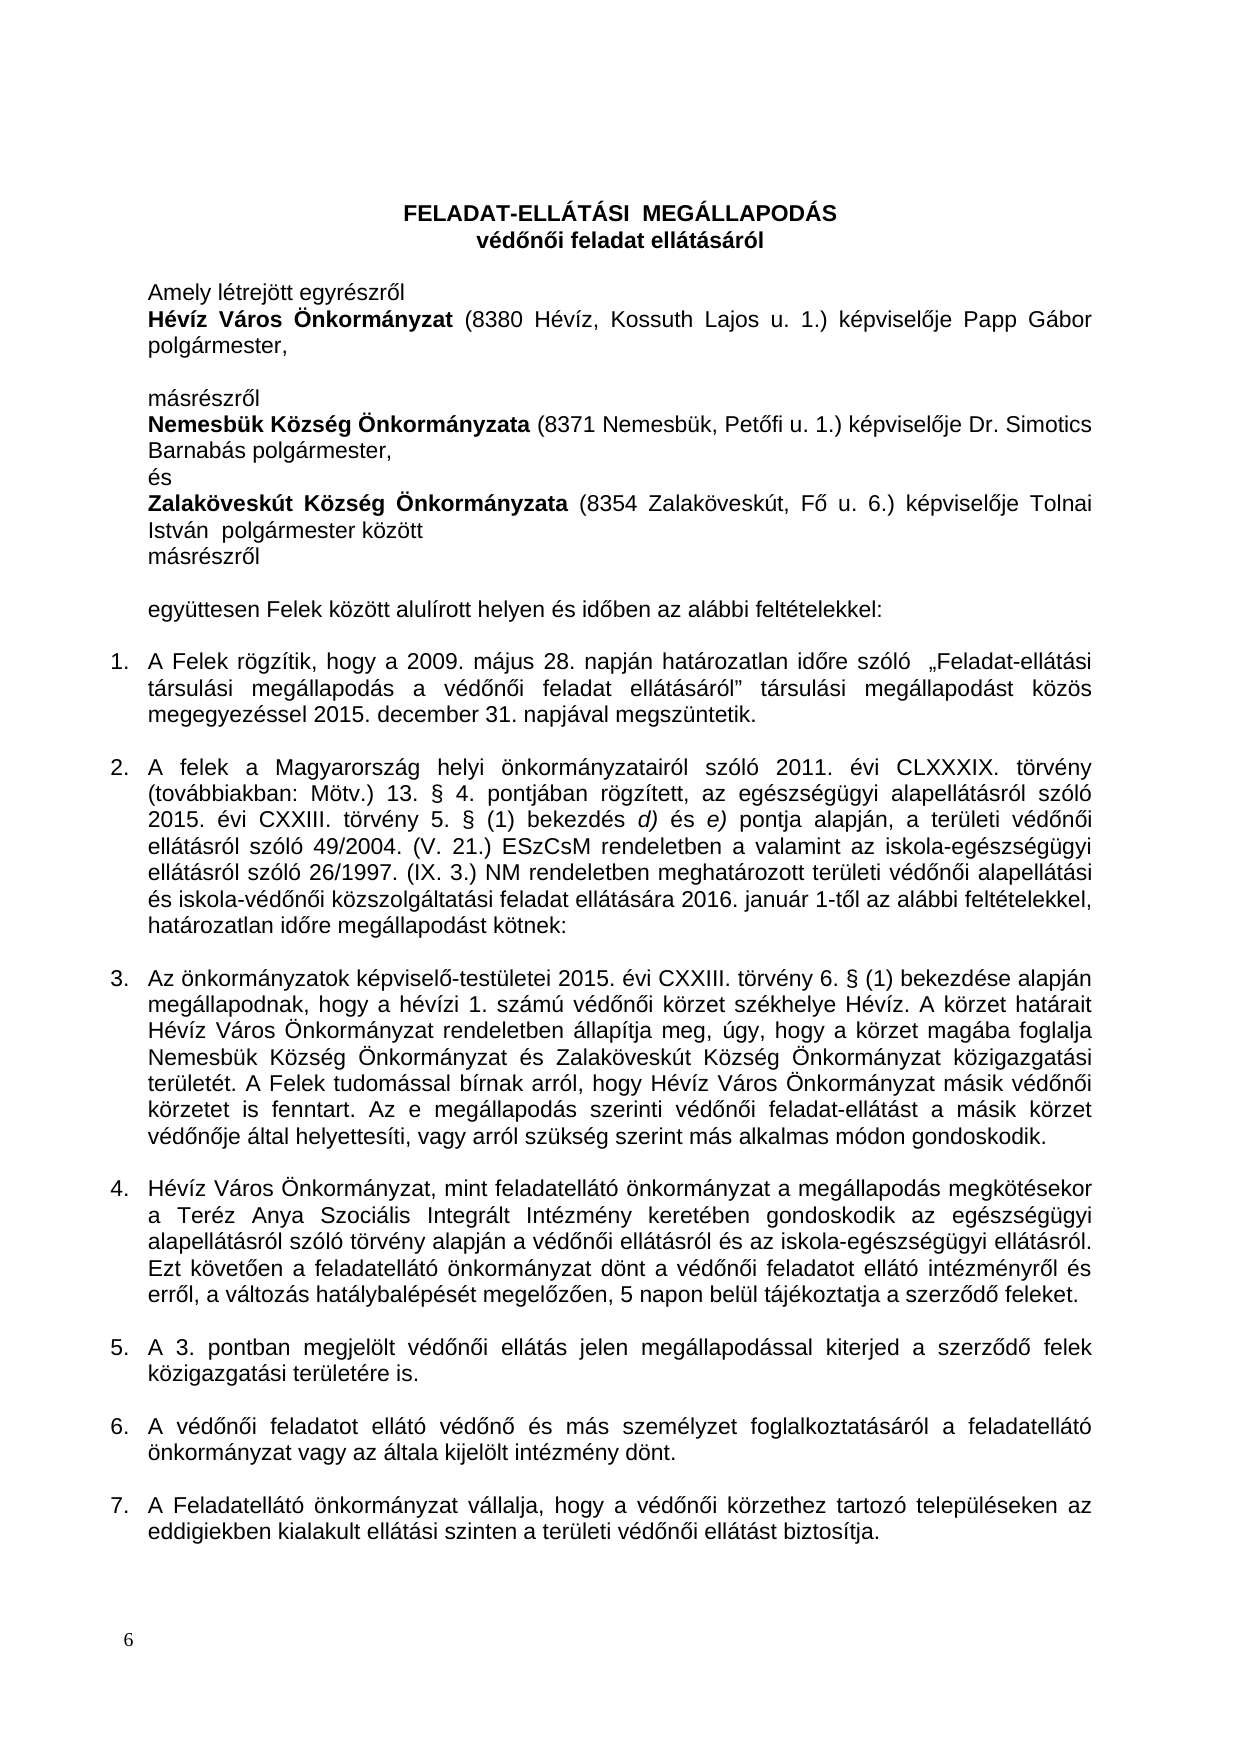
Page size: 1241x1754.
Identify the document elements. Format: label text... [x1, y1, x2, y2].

text Hévíz Város Önkormányzat (8380 Hévíz, Kossuth Lajos u. 1.) képviselője Papp Gábor polgármester, [148, 306, 1093, 358]
text Amely létrejött egyrészről [148, 279, 1093, 306]
list A felek a Magyarország helyi önkormányzatairól szóló 2011. évi CLXXXIX. törvény (továbbiakban: Mötv.) 13. § 4. pontjában rögzített, az egészségügyi alapellátásról szóló 2015. évi CXXIII. törvény 5. § (1) bekezdés d) és e) pontja alapján, a területi védőnői ellátásról szóló 49/2004. (V. 21.) ESzCsM rendeletben a valamint az iskola-egészségügyi ellátásról szóló 26/1997. (IX. 3.) NM rendeletben meghatározott területi védőnői alapellátási és iskola-védőnői közszolgáltatási feladat ellátására 2016. január 1-től az alábbi feltételekkel, határozatlan időre megállapodást kötnek: [110, 754, 1093, 938]
text Zalaköveskút Község Önkormányzata (8354 Zalaköveskút, Fő u. 6.) képviselője Tolnai István polgármester között [148, 490, 1093, 543]
list A védőnői feladatot ellátó védőnő és más személyzet foglalkoztatásáról a feladatellátó önkormányzat vagy az általa kijelölt intézmény dönt. [110, 1413, 1093, 1465]
text másrészről [148, 543, 1093, 569]
list A Felek rögzítik, hogy a 2009. május 28. napján határozatlan időre szóló „Feladat-ellátási társulási megállapodás a védőnői feladat ellátásáról” társulási megállapodást közös megegyezéssel 2015. december 31. napjával megszüntetik. [110, 648, 1093, 727]
text és [148, 464, 1093, 490]
list Az önkormányzatok képviselő-testületei 2015. évi CXXIII. törvény 6. § (1) bekezdése alapján megállapodnak, hogy a hévízi 1. számú védőnői körzet székhelye Hévíz. A körzet határait Hévíz Város Önkormányzat rendeletben állapítja meg, úgy, hogy a körzet magába foglalja Nemesbük Község Önkormányzat és Zalaköveskút Község Önkormányzat közigazgatási területét. A Felek tudomással bírnak arról, hogy Hévíz Város Önkormányzat másik védőnői körzetet is fenntart. Az e megállapodás szerinti védőnői feladat-ellátást a másik körzet védőnője által helyettesíti, vagy arról szükség szerint más alkalmas módon gondoskodik. [110, 964, 1093, 1149]
list A Feladatellátó önkormányzat vállalja, hogy a védőnői körzethez tartozó településeken az eddigiekben kialakult ellátási szinten a területi védőnői ellátást biztosítja. [110, 1492, 1093, 1544]
list Hévíz Város Önkormányzat, mint feladatellátó önkormányzat a megállapodás megkötésekor a Teréz Anya Szociális Integrált Intézmény keretében gondoskodik az egészségügyi alapellátásról szóló törvény alapján a védőnői ellátásról és az iskola-egészségügyi ellátásról. Ezt követően a feladatellátó önkormányzat dönt a védőnői feladatot ellátó intézményről és erről, a változás hatálybalépését megelőzően, 5 napon belül tájékoztatja a szerződő feleket. [110, 1175, 1093, 1307]
text Nemesbük Község Önkormányzata (8371 Nemesbük, Petőfi u. 1.) képviselője Dr. Simotics Barnabás polgármester, [148, 411, 1093, 464]
text FELADAT-ELLÁTÁSI MEGÁLLAPODÁS [148, 200, 1093, 227]
list A 3. pontban megjelölt védőnői ellátás jelen megállapodással kiterjed a szerződő felek közigazgatási területére is. [110, 1333, 1093, 1386]
text védőnői feladat ellátásáról [148, 227, 1093, 253]
text másrészről [148, 385, 1093, 411]
text együttesen Felek között alulírott helyen és időben az alábbi feltételekkel: [148, 596, 1093, 622]
